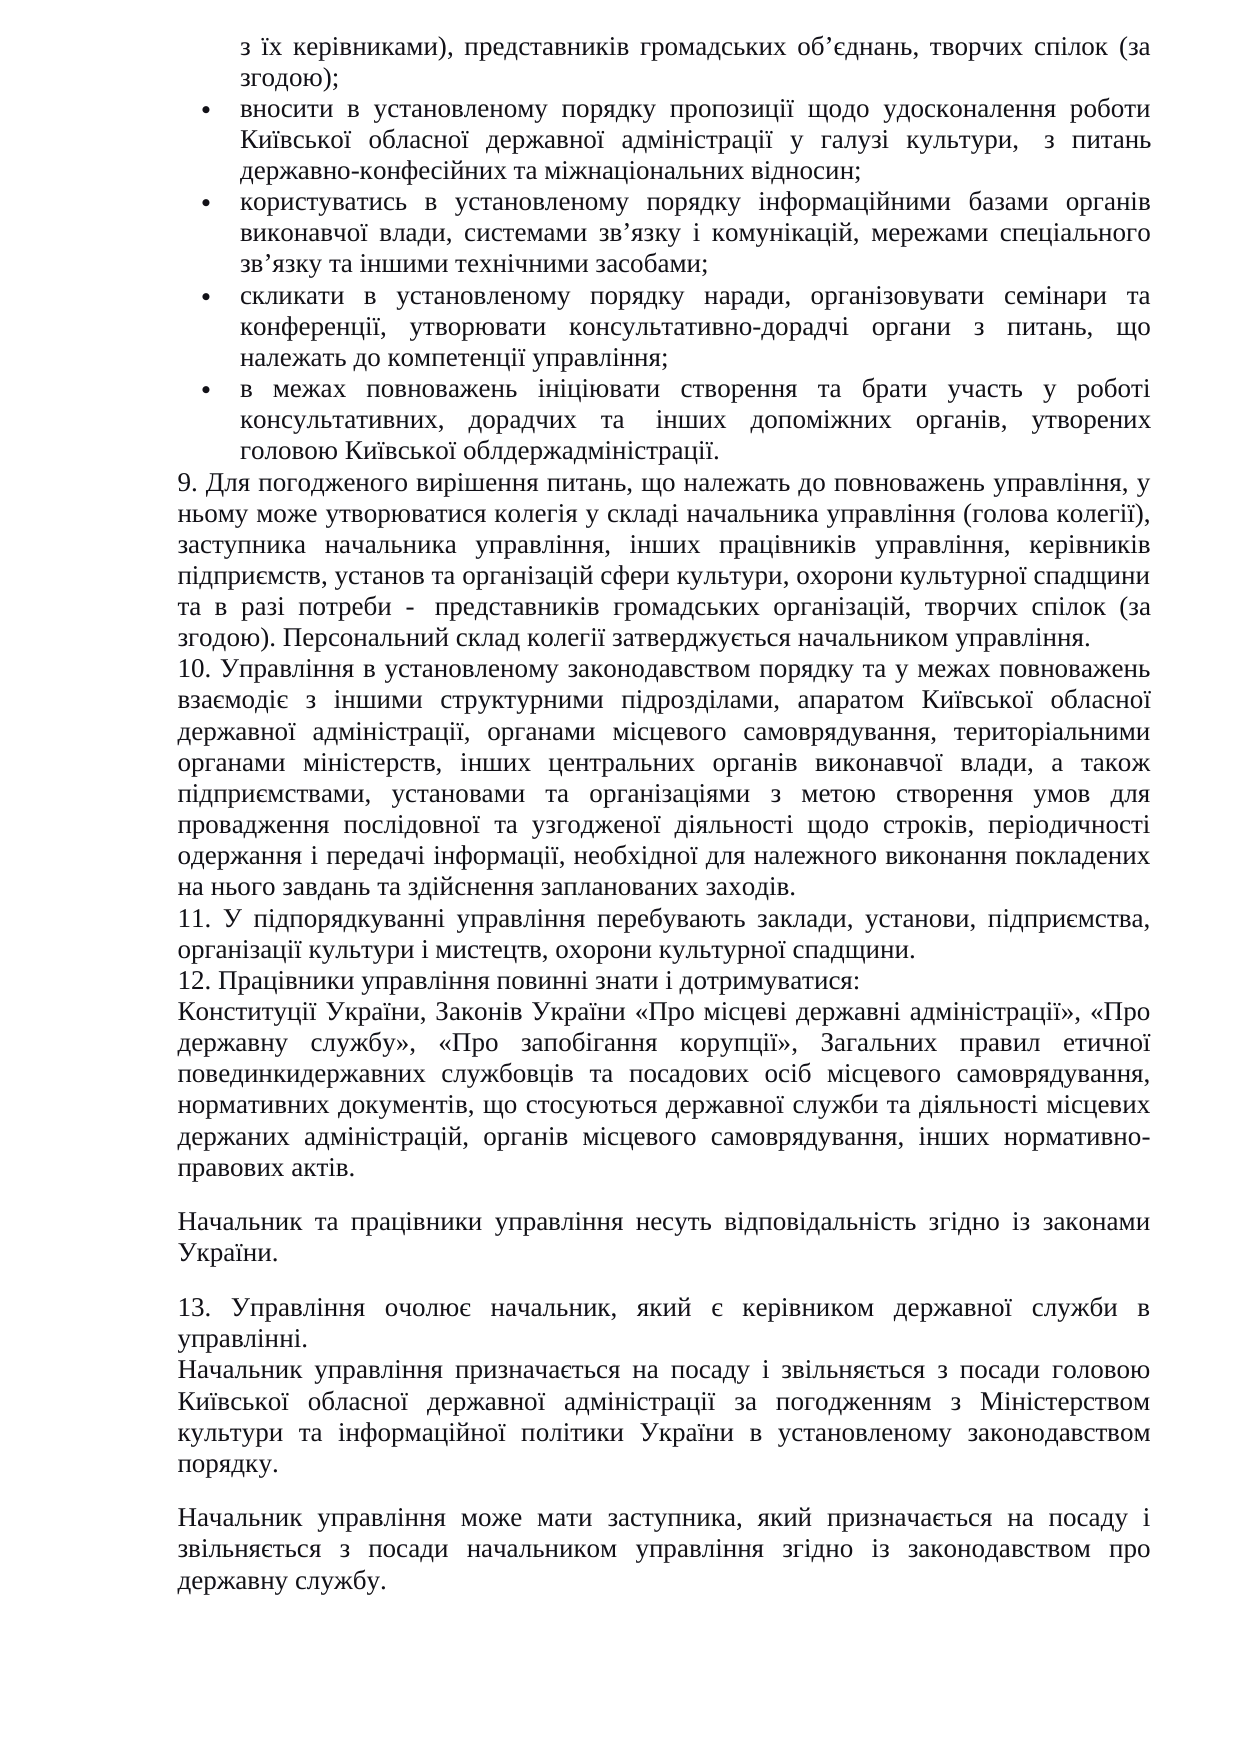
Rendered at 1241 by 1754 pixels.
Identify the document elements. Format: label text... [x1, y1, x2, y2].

text Конституції України, Законів України «Про місцеві державні адміністрації», «Про державну службу», «Про запобігання корупції», Загальних правил етичної повединкидержавних службовців та посадових осіб місцевого самоврядування, нормативних документів, що стосуються державної служби та діяльності місцевих держаних адміністрацій, органів місцевого самоврядування, інших нормативно-правових актів. [177, 995, 1152, 1182]
text 13. Управління очолює начальник, який є керівником державної служби в управлінні. [177, 1291, 1152, 1353]
list скликати в установленому порядку наради, організовувати семінари та конференції, утворювати консультативно-дорадчі органи з питань, що належать до компетенції управління; [202, 279, 1152, 372]
text Начальник управління може мати заступника, який призначається на посаду і звільняється з посади начальником управління згідно із законодавством про державну службу. [177, 1501, 1152, 1595]
list в межах повноважень ініціювати створення та брати участь у роботі консультативних, дорадчих та інших допоміжних органів, утворених головою Київської облдержадміністрації. [202, 372, 1152, 466]
text 9. Для погодженого вирішення питань, що належать до повноважень управління, у ньому може утворюватися колегія у складі начальника управління (голова колегії), заступника начальника управління, інших працівників управління, керівників підприємств, установ та організацій сфери культури, охорони культурної спадщини та в разі потреби - представників громадських організацій, творчих спілок (за згодою). Персональний склад колегії затверджується начальником управління. [177, 466, 1152, 652]
text 11. У підпорядкуванні управління перебувають заклади, установи, підприємства, організації культури і мистецтв, охорони культурної спадщини. [177, 902, 1152, 964]
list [202, 29, 1152, 92]
text Начальник та працівники управління несуть відповідальність згідно із законами України. [177, 1205, 1152, 1268]
text 10. Управління в установленому законодавством порядку та у межах повноважень взаємодіє з іншими структурними підрозділами, апаратом Київської обласної державної адміністрації, органами місцевого самоврядування, територіальними органами міністерств, інших центральних органів виконавчої влади, а також підприємствами, установами та організаціями з метою створення умов для провадження послідовної та узгодженої діяльності щодо строків, періодичності одержання і передачі інформації, необхідної для належного виконання покладених на нього завдань та здійснення запланованих заходів. [177, 652, 1152, 902]
text Начальник управління призначається на посаду і звільняється з посади головою Київської обласної державної адміністрації за погодженням з Міністерством культури та інформаційної політики України в установленому законодавством порядку. [177, 1353, 1152, 1478]
list вносити в установленому порядку пропозиції щодо удосконалення роботи Київської обласної державної адміністрації у галузі культури, з питань державно-конфесійних та міжнаціональних відносин; [202, 92, 1152, 185]
list користуватись в установленому порядку інформаційними базами органів виконавчої влади, системами зв’язку і комунікацій, мережами спеціального зв’язку та іншими технічними засобами; [202, 185, 1152, 279]
text 12. Працівники управління повинні знати і дотримуватися: [177, 964, 1152, 995]
